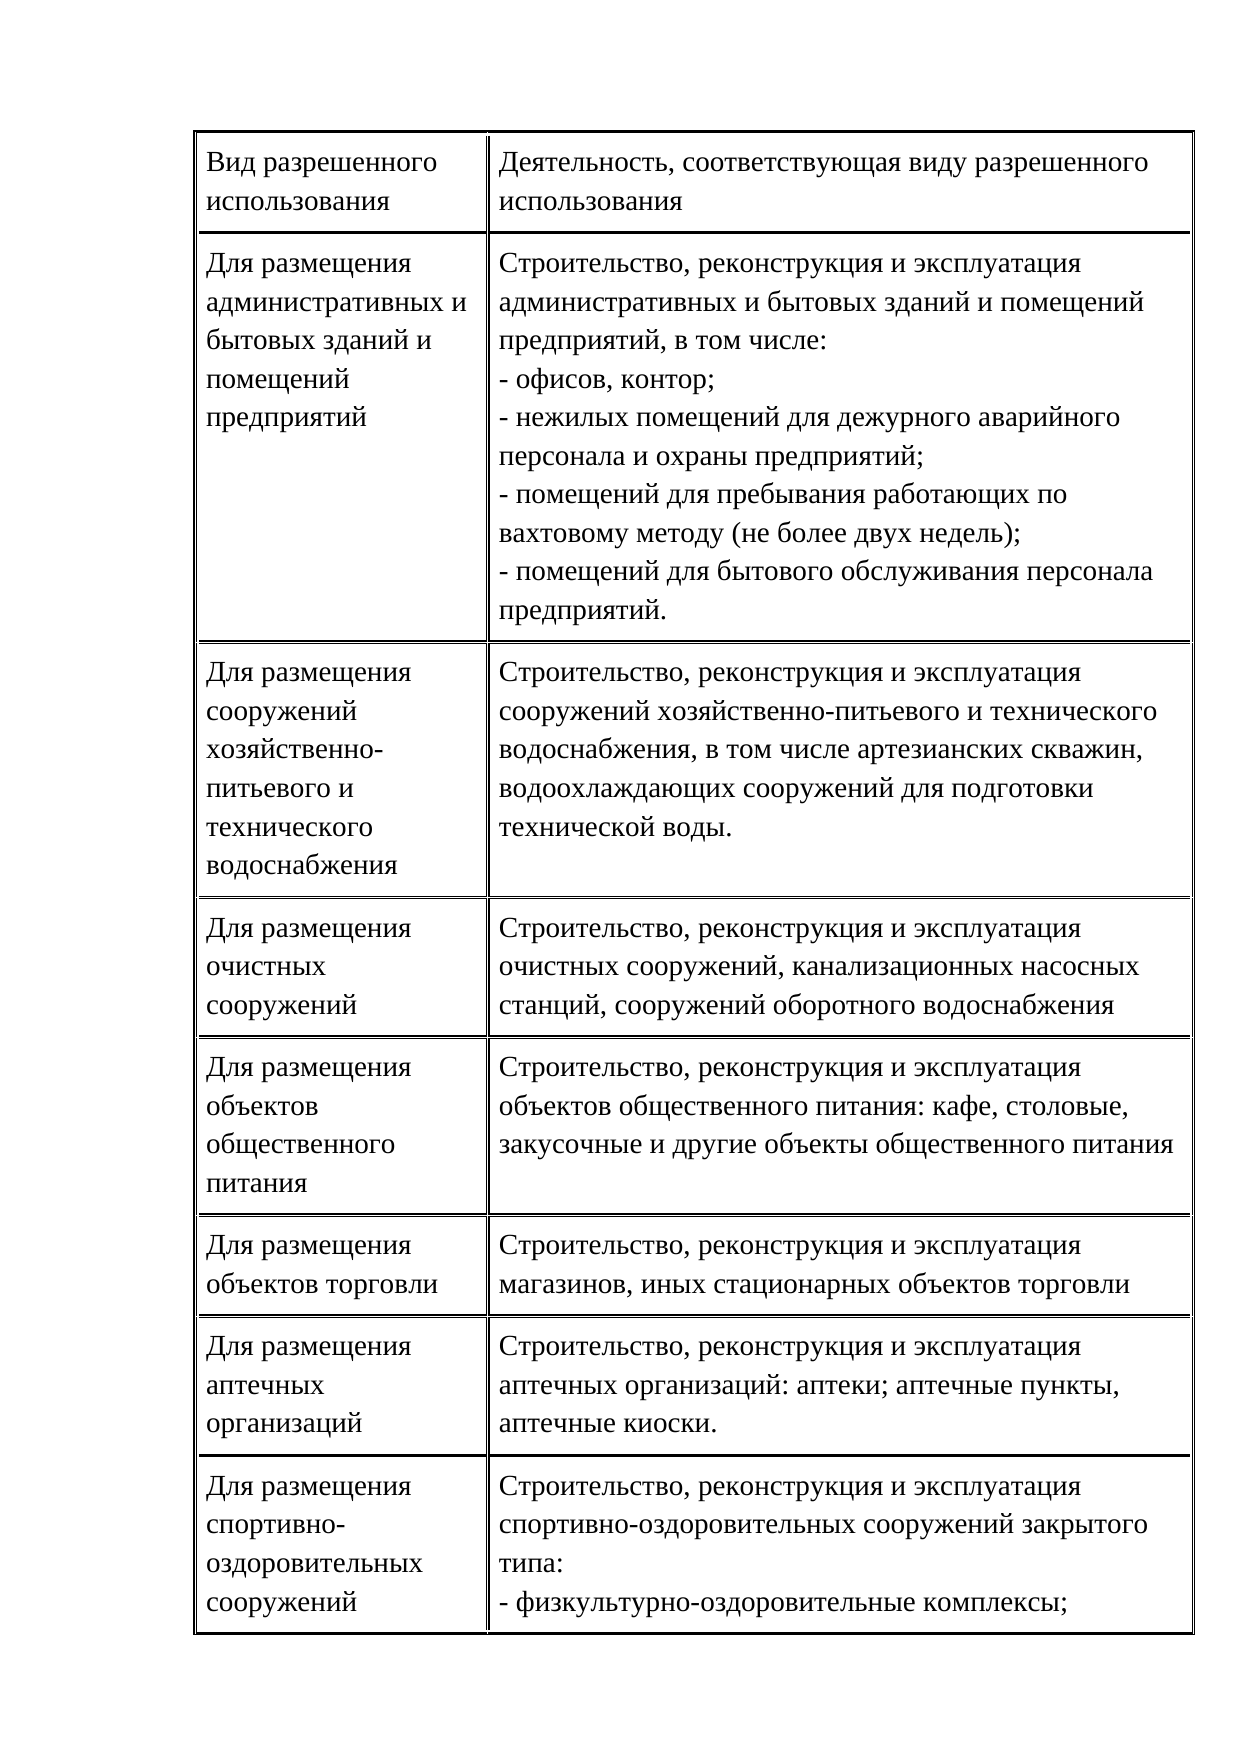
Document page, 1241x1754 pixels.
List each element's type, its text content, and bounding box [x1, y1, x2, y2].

table_cell Строительство, реконструкция и эксплуатация объектов общественного питания: кафе, столовые, закусочные и другие объекты общественного питания [490, 1035, 1192, 1213]
table_cell Для размещения объектов торговли [197, 1213, 486, 1314]
table_cell Деятельность, соответствующая виду разрешенного использования [488, 133, 1192, 231]
table_cell Для размещения очистных сооружений [195, 896, 488, 1035]
table_cell Для размещения сооружений хозяйственно-питьевого и технического водоснабжения [197, 640, 486, 896]
table_cell Для размещения аптечных организаций [197, 1314, 486, 1454]
table_cell Строительство, реконструкция и эксплуатация магазинов, иных стационарных объектов торговли [490, 1213, 1192, 1314]
table_cell Строительство, реконструкция и эксплуатация аптечных организаций: аптеки; аптечные пункты, аптечные киоски. [490, 1314, 1192, 1454]
table_cell Вид разрешенного использования [197, 132, 488, 231]
table_cell Для размещения объектов общественного питания [197, 1035, 486, 1213]
table_cell Строительство, реконструкция и эксплуатация сооружений хозяйственно-питьевого и технического водоснабжения, в том числе артезианских скважин, водоохлаждающих сооружений для подготовки технической воды. [490, 640, 1192, 896]
table_cell Строительство, реконструкция и эксплуатация административных и бытовых зданий и помещений предприятий, в том числе: - офисов, контор; - нежилых помещений для дежурного аварийного персонала и охраны предприятий; - помещений для пребывания работающих по вахтовому методу (не более двух недель); - помещений для бытового обслуживания персонала предприятий. [490, 231, 1192, 640]
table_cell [197, 1454, 488, 1632]
table_cell Для размещения административных и бытовых зданий и помещений предприятий [197, 231, 486, 640]
table_cell Строительство, реконструкция и эксплуатация очистных сооружений, канализационных насосных станций, сооружений оборотного водоснабжения [488, 896, 1193, 1035]
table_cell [488, 1454, 1192, 1632]
